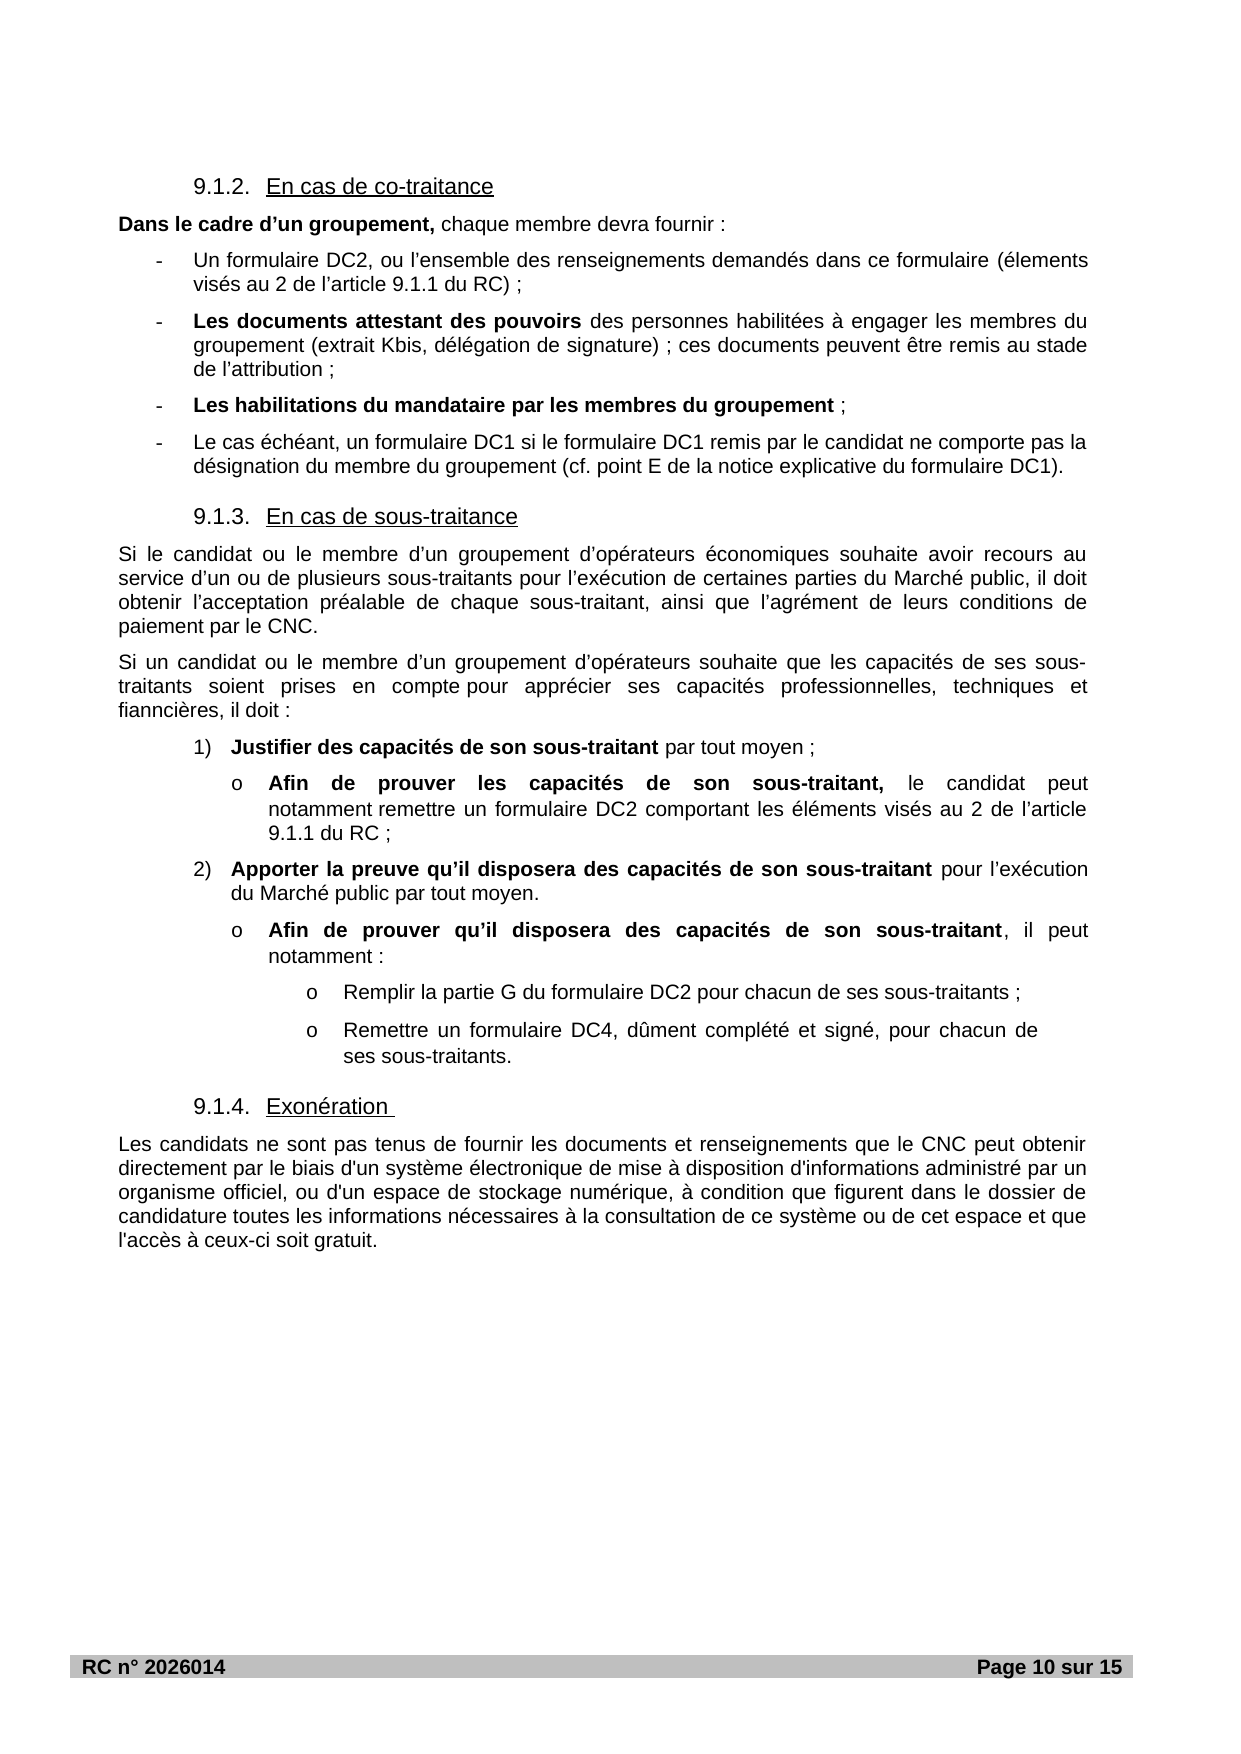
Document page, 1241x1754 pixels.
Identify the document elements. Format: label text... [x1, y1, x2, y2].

list Remettre un formulaire DC4, dûment complété et signé, pour chacun de ses sous-traitants. [306, 1018, 1039, 1068]
list Apporter la preuve qu’il disposera des capacités de son sous-traitant pour l’exécution du Marché public par tout moyen. [193, 857, 1088, 905]
text Dans le cadre d’un groupement, chaque membre devra fournir : [118, 212, 1088, 236]
text Si le candidat ou le membre d’un groupement d’opérateurs économiques souhaite avoir recours au service d’un ou de plusieurs sous-traitants pour l’exécution de certaines parties du Marché public, il doit obtenir l’acceptation préalable de chaque sous-traitant, ainsi que l’agrément de leurs conditions de paiement par le CNC. [118, 542, 1088, 638]
list Afin de prouver qu’il disposera des capacités de son sous-traitant, il peut notamment : [231, 918, 1088, 967]
list Remplir la partie G du formulaire DC2 pour chacun de ses sous-traitants ; [306, 980, 1039, 1006]
subtitle En cas de co-traitance [193, 173, 1092, 199]
list Justifier des capacités de son sous-traitant par tout moyen ; [193, 734, 1088, 758]
list Les documents attestant des pouvoirs des personnes habilitées à engager les membres du groupement (extrait Kbis, délégation de signature) ; ces documents peuvent être remis au stade de l’attribution ; [156, 309, 1088, 381]
list Les habilitations du mandataire par les membres du groupement ; [156, 393, 1088, 417]
subtitle Exonération [193, 1093, 1092, 1119]
list Un formulaire DC2, ou l’ensemble des renseignements demandés dans ce formulaire (élements visés au 2 de l’article 9.1.1 du RC) ; [156, 248, 1088, 296]
list Afin de prouver les capacités de son sous-traitant, le candidat peut notamment remettre un formulaire DC2 comportant les éléments visés au 2 de l’article 9.1.1 du RC ; [231, 771, 1088, 845]
text Si un candidat ou le membre d’un groupement d’opérateurs souhaite que les capacités de ses sous- traitants soient prises en compte pour apprécier ses capacités professionnelles, techniques et fianncières, il doit : [118, 650, 1088, 722]
subtitle En cas de sous-traitance [193, 503, 1092, 529]
text Les candidats ne sont pas tenus de fournir les documents et renseignements que le CNC peut obtenir directement par le biais d'un système électronique de mise à disposition d'informations administré par un organisme officiel, ou d'un espace de stockage numérique, à condition que figurent dans le dossier de candidature toutes les informations nécessaires à la consultation de ce système ou de cet espace et que l'accès à ceux-ci soit gratuit. [118, 1132, 1088, 1252]
list Le cas échéant, un formulaire DC1 si le formulaire DC1 remis par le candidat ne comporte pas la désignation du membre du groupement (cf. point E de la notice explicative du formulaire DC1). [156, 430, 1088, 478]
